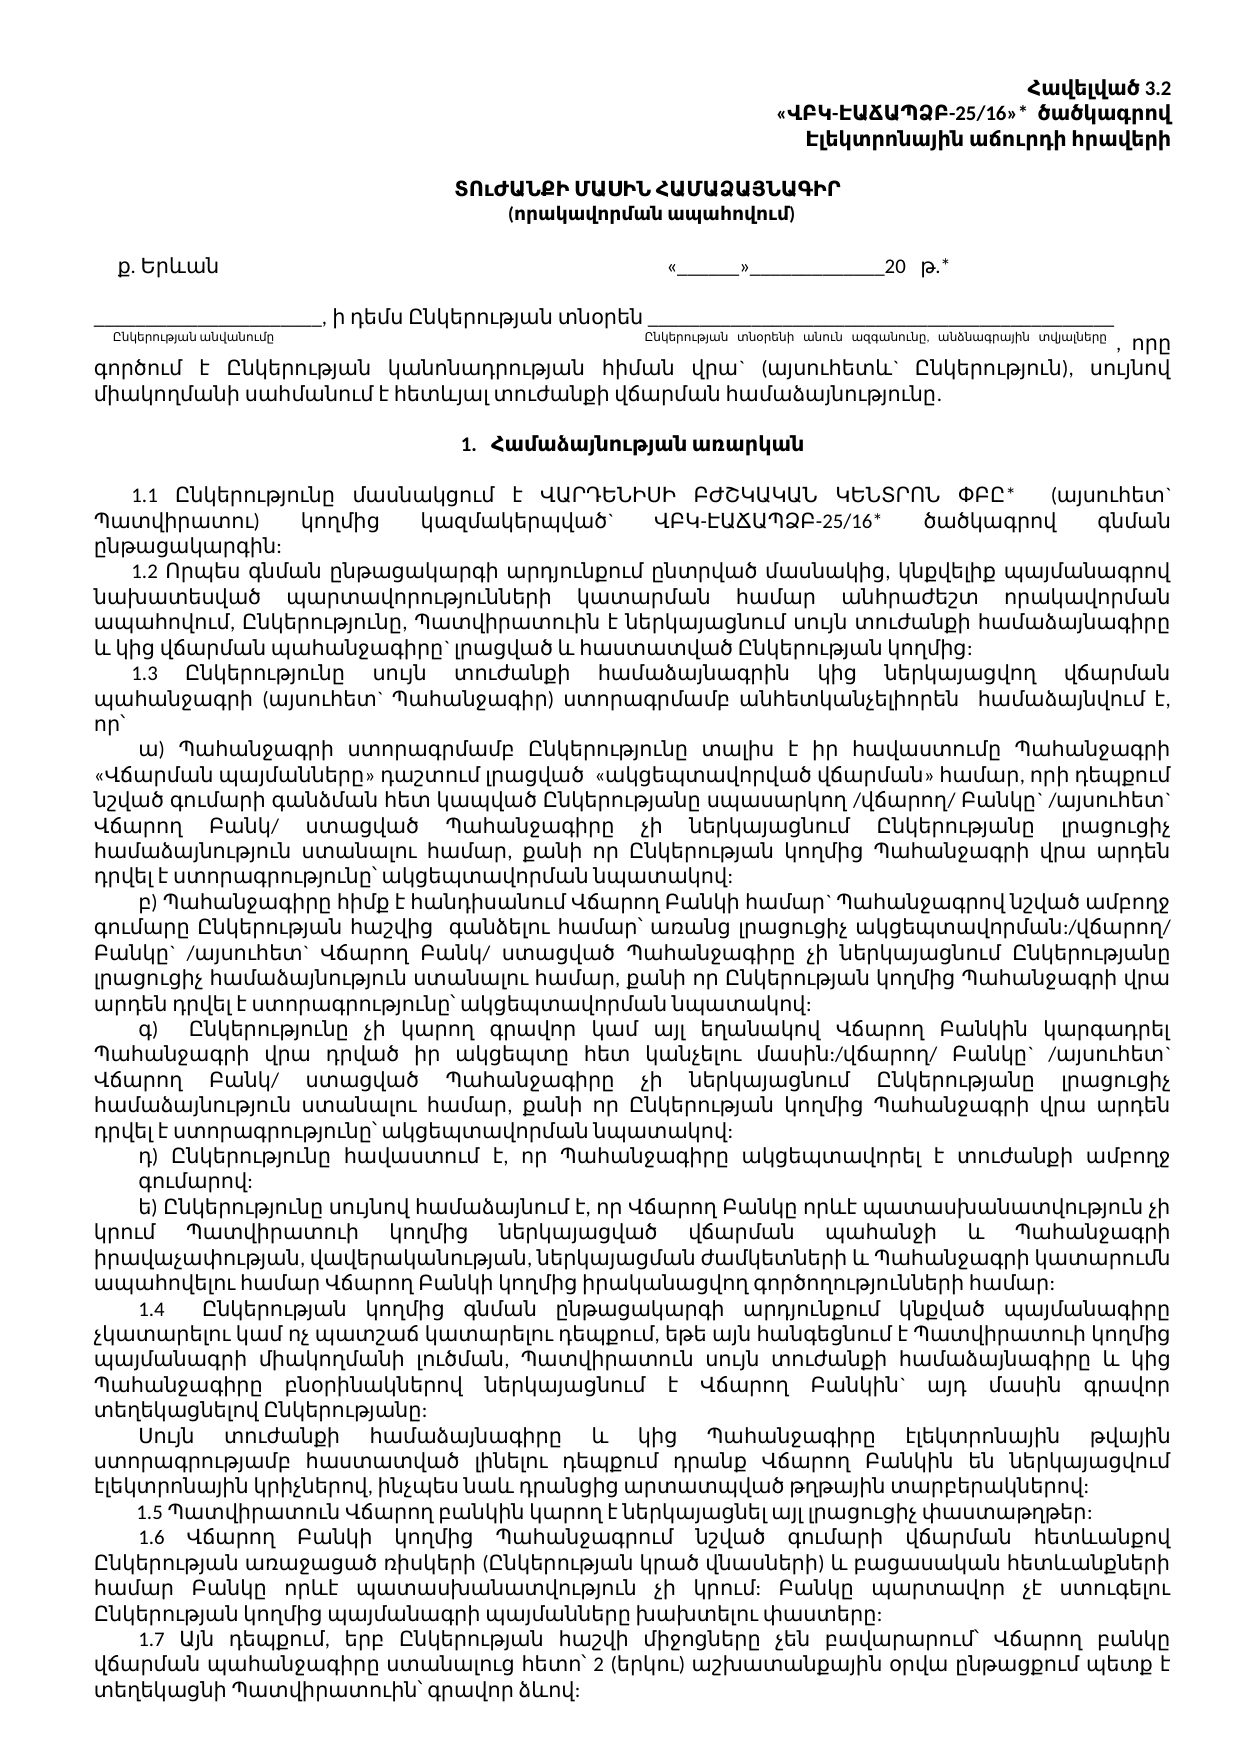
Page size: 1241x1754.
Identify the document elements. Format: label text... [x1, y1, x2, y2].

text (որակավորման ապահովում) [94, 202, 1171, 225]
text «ՎԲԿ-ԷԱՃԱՊՁԲ-25/16»* ծածկագրով [94, 100, 1171, 126]
text Հավելված 3.2 [94, 75, 1171, 100]
text բ) Պահանջագիրը հիմք է հանդիսանում Վճարող Բանկի համար` Պահանջագրով նշված ամբողջ գումարը Ընկերության հաշվից գանձելու համար՝ առանց լրացուցիչ ակցեպտավորման:/վճարող/ Բանկը` /այսուհետ` Վճարող Բանկ/ ստացված Պահանջագիրը չի ներկայացնում Ընկերությանը լրացուցիչ համաձայնություն ստանալու համար, քանի որ Ընկերության կողմից Պահանջագրի վրա արդեն դրվել է ստորագրությունը՝ ակցեպտավորման նպատակով: [94, 889, 1171, 1016]
text դ) Ընկերությունը հավաստում է, որ Պահանջագիրը ակցեպտավորել է տուժանքի ամբողջ գումարով: [138, 1143, 1171, 1194]
text գ) Ընկերությունը չի կարող գրավոր կամ այլ եղանակով Վճարող Բանկին կարգադրել Պահանջագրի վրա դրված իր ակցեպտը հետ կանչելու մասին:/վճարող/ Բանկը` /այսուհետ` Վճարող Բանկ/ ստացված Պահանջագիրը չի ներկայացնում Ընկերությանը լրացուցիչ համաձայնություն ստանալու համար, քանի որ Ընկերության կողմից Պահանջագրի վրա արդեն դրվել է ստորագրությունը՝ ակցեպտավորման նպատակով: [94, 1016, 1171, 1143]
text ք. Երևան «______»_____________20 թ.* [94, 254, 1171, 279]
text 1.6 Վճարող Բանկի կողմից Պահանջագրում նշված գումարի վճարման հետևանքով Ընկերության առաջացած ռիսկերի (Ընկերության կրած վնասների) և բացասական հետևանքների համար Բանկը որևէ պատասխանատվություն չի կրում: Բանկը պարտավոր չէ ստուգելու Ընկերության կողմից պայմանագրի պայմանները խախտելու փաստերը: [94, 1524, 1171, 1626]
text 1.1 Ընկերությունը մասնակցում է ՎԱՐԴԵՆԻՍԻ ԲԺՇԿԱԿԱՆ ԿԵՆՏՐՈՆ ՓԲԸ* (այսուհետ` Պատվիրատու) կողմից կազմակերպված` ՎԲԿ-ԷԱՃԱՊՁԲ-25/16* ծածկագրով գնման ընթացակարգին: [94, 482, 1171, 559]
text Սույն տուժանքի համաձայնագիրը և կից Պահանջագիրը էլեկտրոնային թվային ստորագրությամբ հաստատված լինելու դեպքում դրանք Վճարող Բանկին են ներկայացվում էլեկտրոնային կրիչներով, ինչպես նաև դրանցից արտատպված թղթային տարբերակներով: [94, 1423, 1171, 1499]
text Էլեկտրոնային աճուրդի հրավերի [94, 126, 1171, 151]
text 1.7 Այն դեպքում, երբ Ընկերության հաշվի միջոցները չեն բավարարում՝ Վճարող բանկը վճարման պահանջագիրը ստանալուց հետո՝ 2 (երկու) աշխատանքային օրվա ընթացքում պետք է տեղեկացնի Պատվիրատուին՝ գրավոր ձևով: [94, 1626, 1171, 1702]
text 1.4 Ընկերության կողմից գնման ընթացակարգի արդյունքում կնքված պայմանագիրը չկատարելու կամ ոչ պատշաճ կատարելու դեպքում, եթե այն հանգեցնում է Պատվիրատուի կողմից պայմանագրի միակողմանի լուծման, Պատվիրատուն սույն տուժանքի համաձայնագիրը և կից Պահանջագիրը բնօրինակներով ներկայացնում է Վճարող Բանկին` այդ մասին գրավոր տեղեկացնելով Ընկերությանը: [94, 1296, 1171, 1423]
text ՏՈւԺԱՆՔԻ ՄԱՍԻՆ ՀԱՄԱՁԱՅՆԱԳԻՐ [94, 177, 1171, 202]
text 1. Համաձայնության առարկան [94, 432, 1171, 457]
text 1.2 Որպես գնման ընթացակարգի արդյունքում ընտրված մասնակից, կնքվելիք պայմանագրով նախատեսված պարտավորությունների կատարման համար անհրաժեշտ որակավորման ապահովում, Ընկերությունը, Պատվիրատուին է ներկայացնում սույն տուժանքի համաձայնագիրը և կից վճարման պահանջագիրը` լրացված և հաստատված Ընկերության կողմից: [94, 559, 1171, 660]
text 1.5 Պատվիրատուն Վճարող բանկին կարող է ներկայացնել այլ լրացուցիչ փաստաթղթեր: [94, 1499, 1171, 1524]
text Ընկերության անվանումը Ընկերության տնօրենի անուն ազգանունը, անձնագրային տվյալները , որը գործում է Ընկերության կանոնադրության հիման վրա` (այսուհետև` Ընկերություն), սույնով միակողմանի սահմանում է հետևյալ տուժանքի վճարման համաձայնությունը. [94, 330, 1171, 406]
text ե) Ընկերությունը սույնով համաձայնում է, որ Վճարող Բանկը որևէ պատասխանատվություն չի կրում Պատվիրատուի կողմից ներկայացված վճարման պահանջի և Պահանջագրի իրավաչափության, վավերականության, ներկայացման ժամկետների և Պահանջագրի կատարումն ապահովելու համար Վճարող Բանկի կողմից իրականացվող գործողությունների համար: [94, 1194, 1171, 1296]
text ______________________, ի դեմս Ընկերության տնօրեն _____________________________________________ [94, 304, 1171, 330]
text 1.3 Ընկերությունը սույն տուժանքի համաձայնագրին կից ներկայացվող վճարման պահանջագրի (այսուհետ` Պահանջագիր) ստորագրմամբ անհետկանչելիորեն համաձայնվում է, որ՝ [94, 660, 1171, 737]
text ա) Պահանջագրի ստորագրմամբ Ընկերությունը տալիս է իր հավաստումը Պահանջագրի «Վճարման պայմանները» դաշտում լրացված «ակցեպտավորված վճարման» համար, որի դեպքում նշված գումարի գանձման հետ կապված Ընկերությանը սպասարկող /վճարող/ Բանկը` /այսուհետ` Վճարող Բանկ/ ստացված Պահանջագիրը չի ներկայացնում Ընկերությանը լրացուցիչ համաձայնություն ստանալու համար, քանի որ Ընկերության կողմից Պահանջագրի վրա արդեն դրվել է ստորագրությունը՝ ակցեպտավորման նպատակով: [94, 737, 1171, 889]
